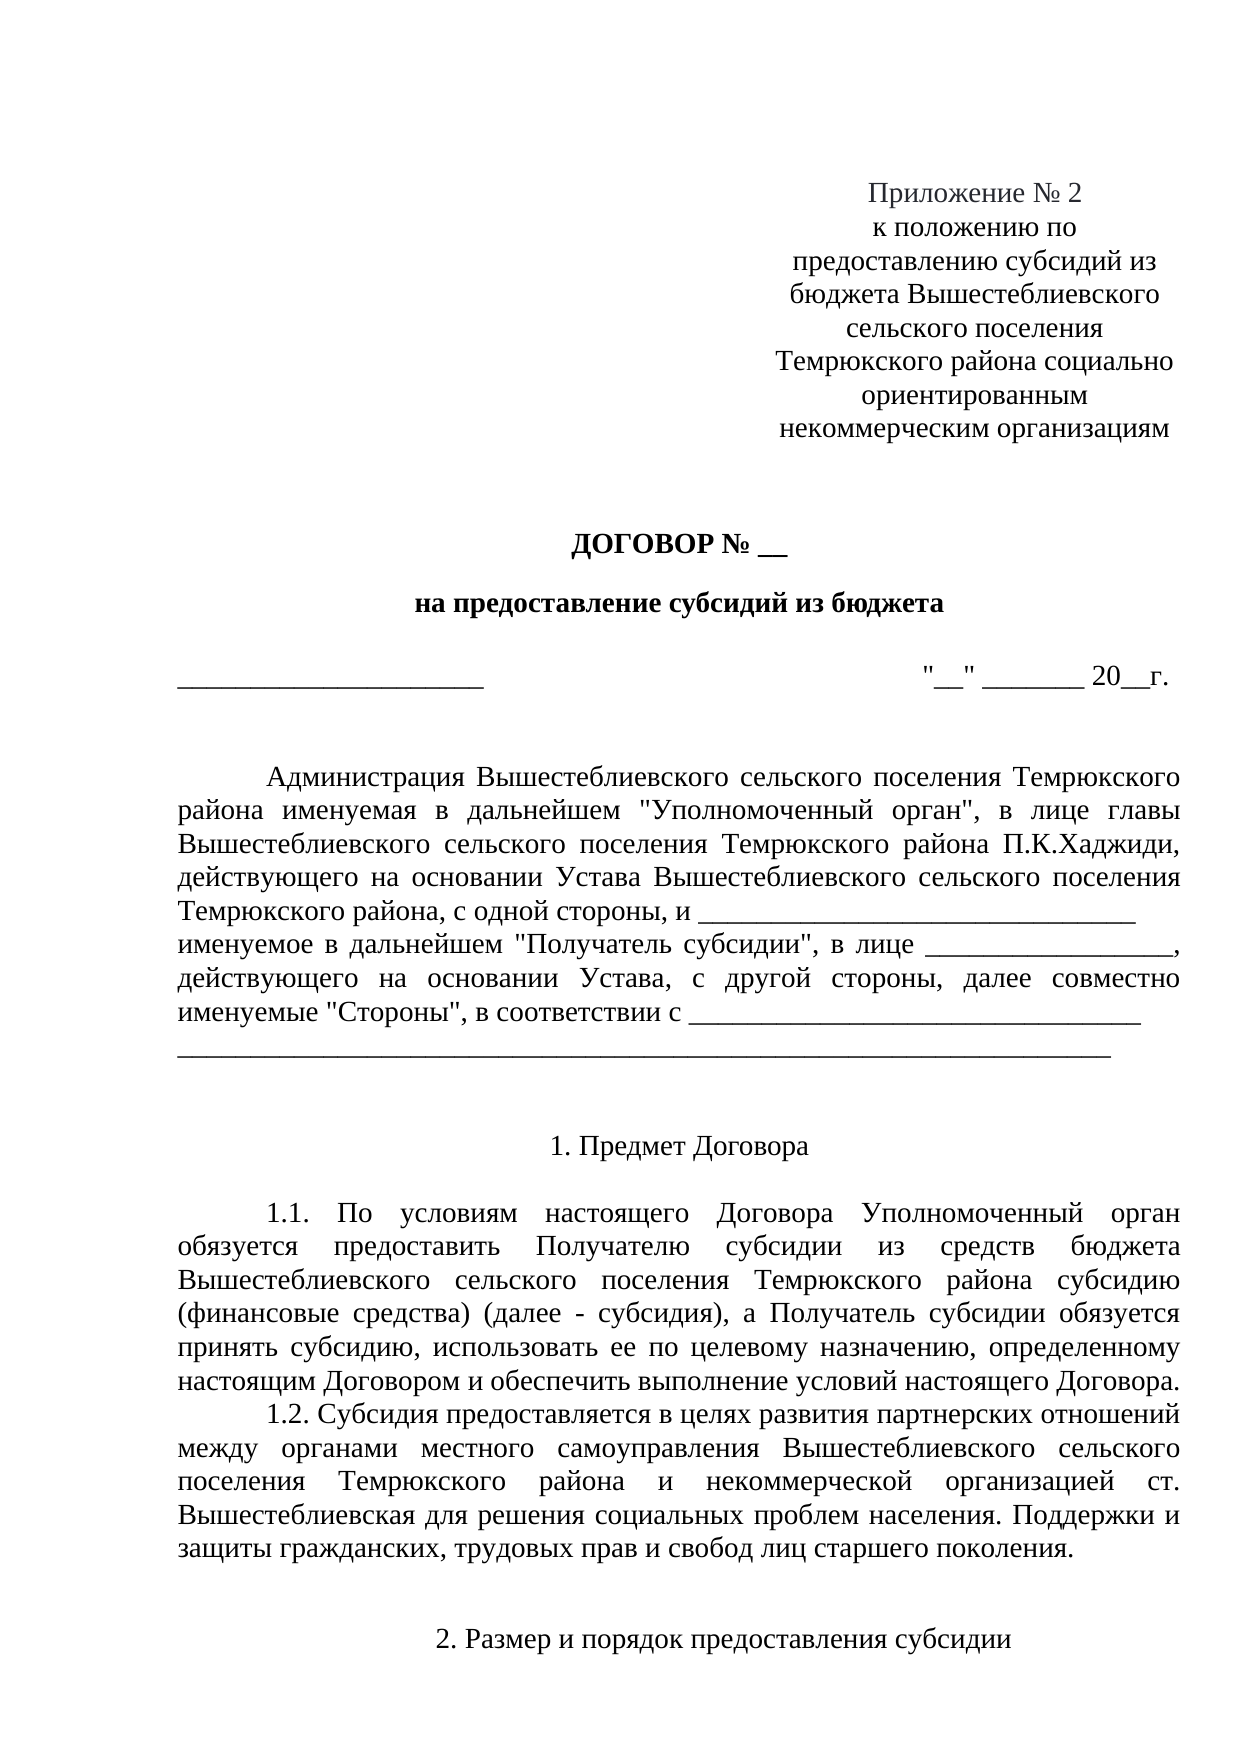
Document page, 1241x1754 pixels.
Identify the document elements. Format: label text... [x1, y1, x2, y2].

text _____________________ "__" _______ 20__г. [177, 658, 1181, 692]
text 2. Размер и порядок предоставления субсидии [177, 1621, 1181, 1655]
text к положению по предоставлению субсидий из бюджета Вышестеблиевского сельского поселения Темрюкского района социально ориентированным некоммерческим организациям [768, 209, 1181, 444]
subtitle на предоставление субсидий из бюджета [177, 585, 1181, 618]
text 1.1. По условиям настоящего Договора Уполномоченный орган обязуется предоставить Получателю субсидии из средств бюджета Вышестеблиевского сельского поселения Темрюкского района субсидию (финансовые средства) (далее - субсидия), а Получатель субсидии обязуется принять субсидию, использовать ее по целевому назначению, определенному настоящим Договором и обеспечить выполнение условий настоящего Договора. [177, 1195, 1181, 1396]
text Приложение № 2 [768, 176, 1181, 209]
subtitle ДОГОВОР № __ [177, 526, 1181, 560]
text 1.2. Субсидия предоставляется в целях развития партнерских отношений между органами местного самоуправления Вышестеблиевского сельского поселения Темрюкского района и некоммерческой организацией ст. Вышестеблиевская для решения социальных проблем населения. Поддержки и защиты гражданских, трудовых прав и свобод лиц старшего поколения. [177, 1396, 1181, 1564]
subtitle 1. Предмет Договора [177, 1128, 1181, 1161]
text ________________________________________________________________ [177, 1027, 1181, 1061]
text именуемое в дальнейшем "Получатель субсидии", в лице _________________, действующего на основании Устава, с другой стороны, далее совместно именуемые "Стороны", в соответствии с _______________________________ [177, 927, 1181, 1027]
text Администрация Вышестеблиевского сельского поселения Темрюкского района именуемая в дальнейшем "Уполномоченный орган", в лице главы Вышестеблиевского сельского поселения Темрюкского района П.К.Хаджиди, действующего на основании Устава Вышестеблиевского сельского поселения Темрюкского района, с одной стороны, и ______________________________ [177, 759, 1181, 927]
